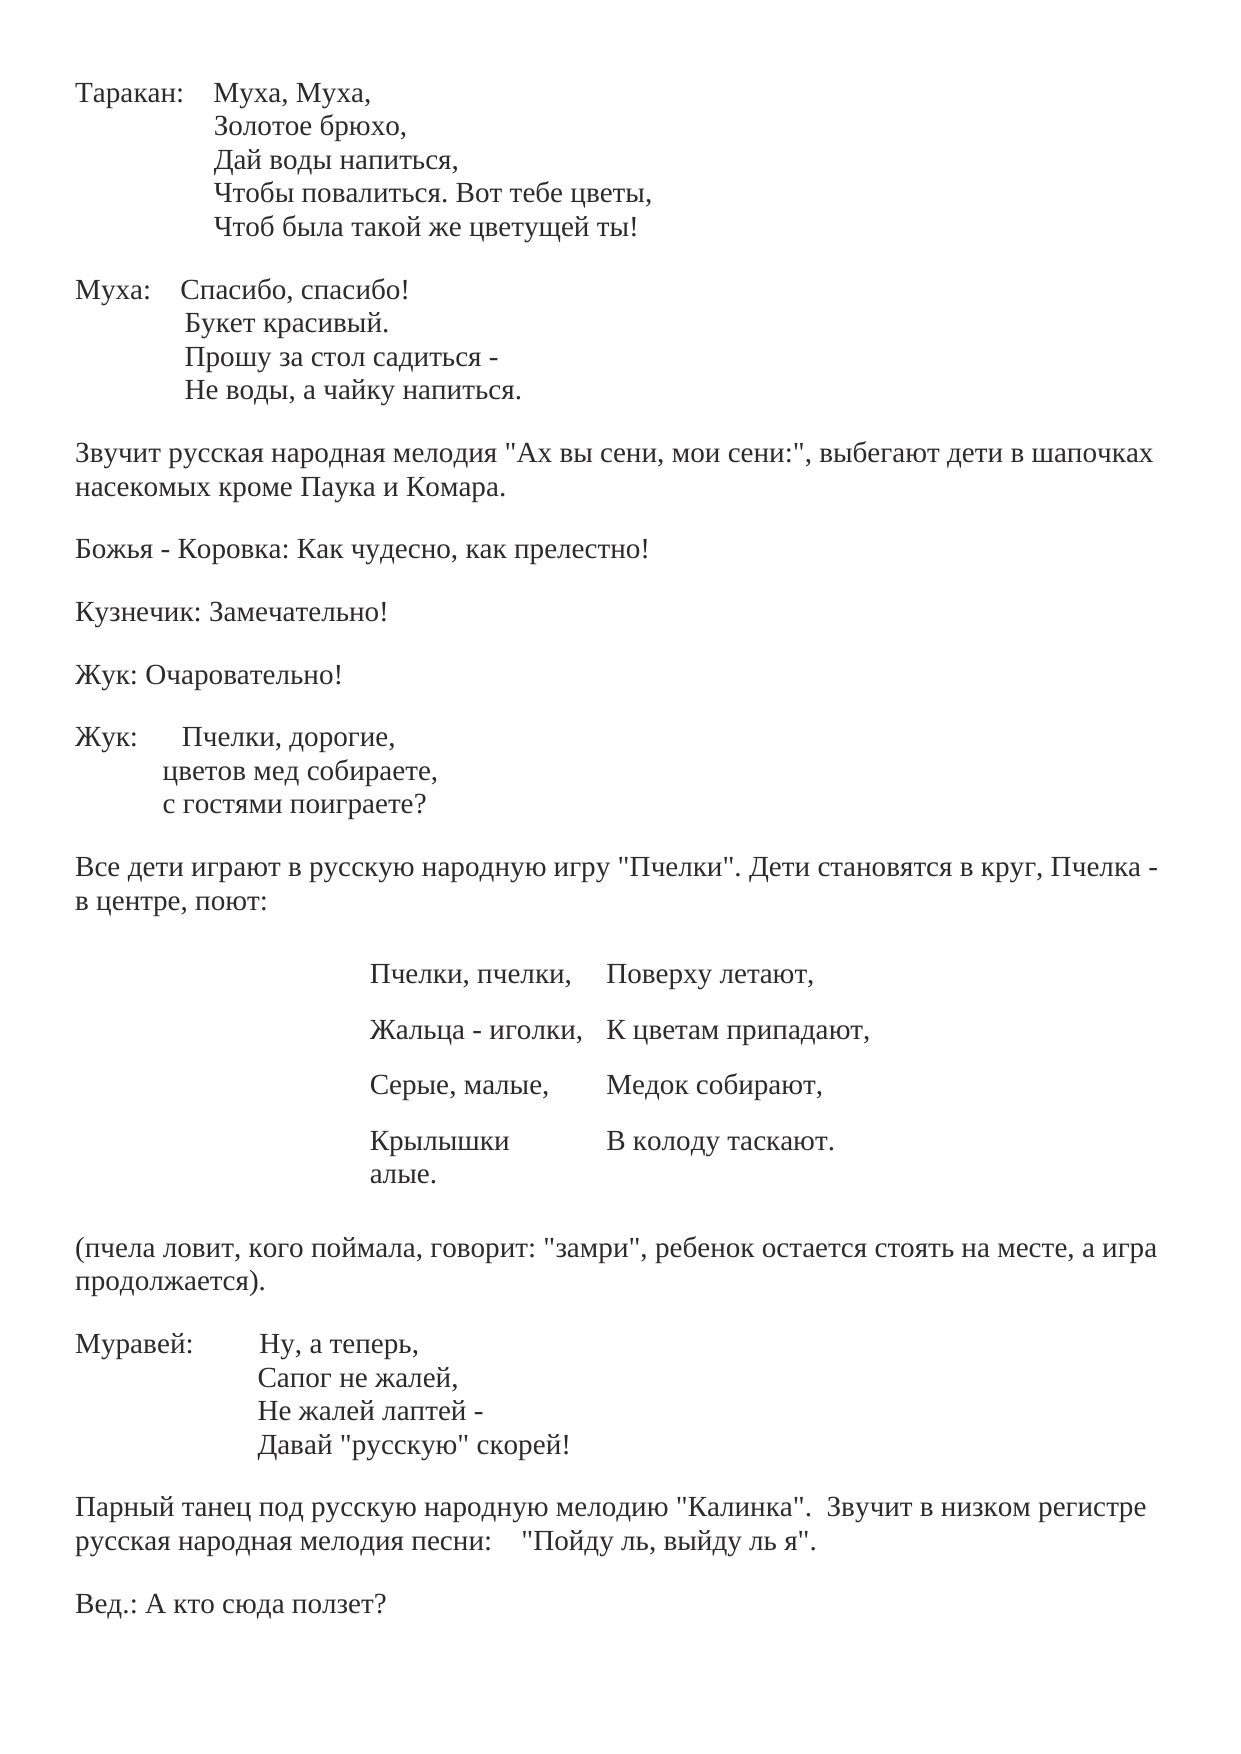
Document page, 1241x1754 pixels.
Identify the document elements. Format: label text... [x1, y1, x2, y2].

table_cell В колоду таскают. [595, 1112, 882, 1201]
table_cell Жальца - иголки, [359, 1001, 595, 1056]
text Все дети играют в русскую народную игру "Пчелки". Дети становятся в круг, Пчелка - в центре, поют: [75, 849, 1165, 916]
text Муха: Спасибо, спасибо! Букет красивый. Прошу за стол садиться - Не воды, а чайку напиться. [75, 272, 1165, 406]
text Жук: Пчелки, дорогие, цветов мед собираете, с гостями поиграете? [75, 719, 1165, 820]
table_cell К цветам припадают, [595, 1001, 882, 1056]
table_cell Серые, малые, [359, 1056, 595, 1112]
text Божья - Коровка: Как чудесно, как прелестно! [75, 531, 1165, 565]
table_header Пчелки, пчелки, [359, 946, 595, 1001]
table_cell Медок собирают, [595, 1056, 882, 1112]
text (пчела ловит, кого поймала, говорит: "замри", ребенок остается стоять на месте, а игра продолжается). [75, 1230, 1165, 1297]
text Кузнечик: Замечательно! [75, 594, 1165, 628]
text Парный танец под русскую народную мелодию "Калинка". Звучит в низком регистре русская народная мелодия песни: "Пойду ль, выйду ль я". [75, 1489, 1165, 1557]
text Вед.: А кто сюда ползет? [75, 1586, 1165, 1619]
text Звучит русская народная мелодия "Ах вы сени, мои сени:", выбегают дети в шапочках насекомых кроме Паука и Комара. [75, 435, 1165, 502]
text Муравей: Ну, а теперь, Сапог не жалей, Не жалей лаптей - Давай "русскую" скорей! [75, 1326, 1165, 1460]
table_header Поверху летают, [595, 946, 882, 1001]
text Жук: Очаровательно! [75, 657, 1165, 690]
table_cell Крылышки алые. [359, 1112, 595, 1201]
text Таракан: Муха, Муха, Золотое брюхо, Дай воды напиться, Чтобы повалиться. Вот тебе цветы, Чтоб была такой же цветущей ты! [75, 75, 1165, 243]
